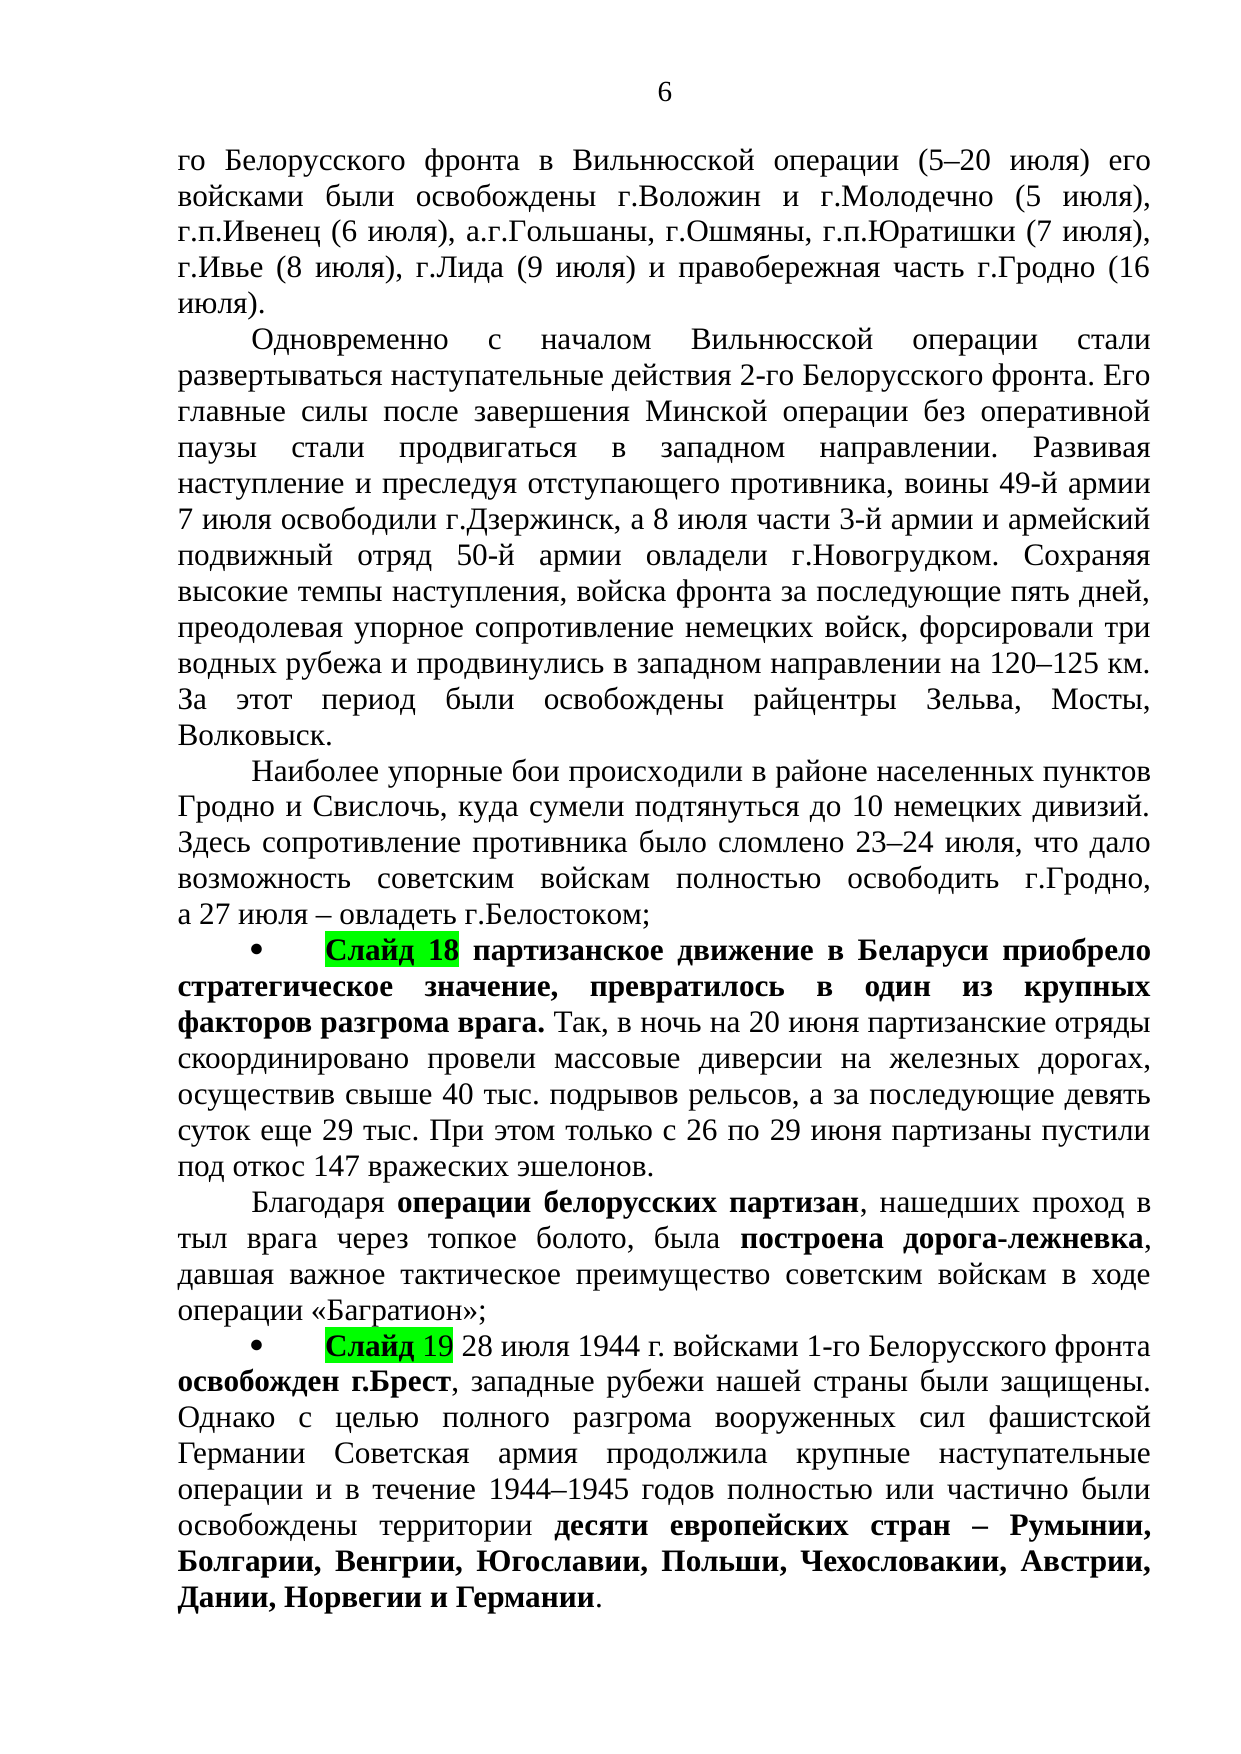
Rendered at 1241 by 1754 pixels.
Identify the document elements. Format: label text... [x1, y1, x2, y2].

list Слайд 19 28 июля 1944 г. войсками 1-го Белорусского фронта освобожден г.Брест, западные рубежи нашей страны были защищены. Однако с целью полного разгрома вооруженных сил фашистской Германии Советская армия продолжила крупные наступательные операции и в течение 1944–1945 годов полностью или частично были освобождены территории десяти европейских стран – Румынии, Болгарии, Венгрии, Югославии, Польши, Чехословакии, Австрии, Дании, Норвегии и Германии. [177, 1327, 1152, 1614]
list Слайд 18 партизанское движение в Беларуси приобрело стратегическое значение, превратилось в один из крупных факторов разгрома врага. Так, в ночь на 20 июня партизанские отряды скоординировано провели массовые диверсии на железных дорогах, осуществив свыше 40 тыс. подрывов рельсов, а за последующие девять суток еще 29 тыс. При этом только с 26 по 29 июня партизаны пустили под откос 147 вражеских эшелонов. [177, 931, 1152, 1183]
text Одновременно с началом Вильнюсской операции стали развертываться наступательные действия 2-го Белорусского фронта. Его главные силы после завершения Минской операции без оперативной паузы стали продвигаться в западном направлении. Развивая наступление и преследуя отступающего противника, воины 49-й армии 7 июля освободили г.Дзержинск, а 8 июля части 3-й армии и армейский подвижный отряд 50-й армии овладели г.Новогрудком. Сохраняя высокие темпы наступления, войска фронта за последующие пять дней, преодолевая упорное сопротивление немецких войск, форсировали три водных рубежа и продвинулись в западном направлении на 120–125 км. За этот период были освобождены райцентры Зельва, Мосты, Волковыск. [177, 321, 1152, 752]
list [177, 141, 1152, 321]
text Наиболее упорные бои происходили в районе населенных пунктов Гродно и Свислочь, куда сумели подтянуться до 10 немецких дивизий. Здесь сопротивление противника было сломлено 23–24 июля, что дало возможность советским войскам полностью освободить г.Гродно, а 27 июля – овладеть г.Белостоком; [177, 752, 1152, 931]
list Благодаря операции белорусских партизан, нашедших проход в тыл врага через топкое болото, была построена дорога-лежневка, давшая важное тактическое преимущество советским войскам в ходе операции «Багратион»; [177, 1183, 1152, 1327]
